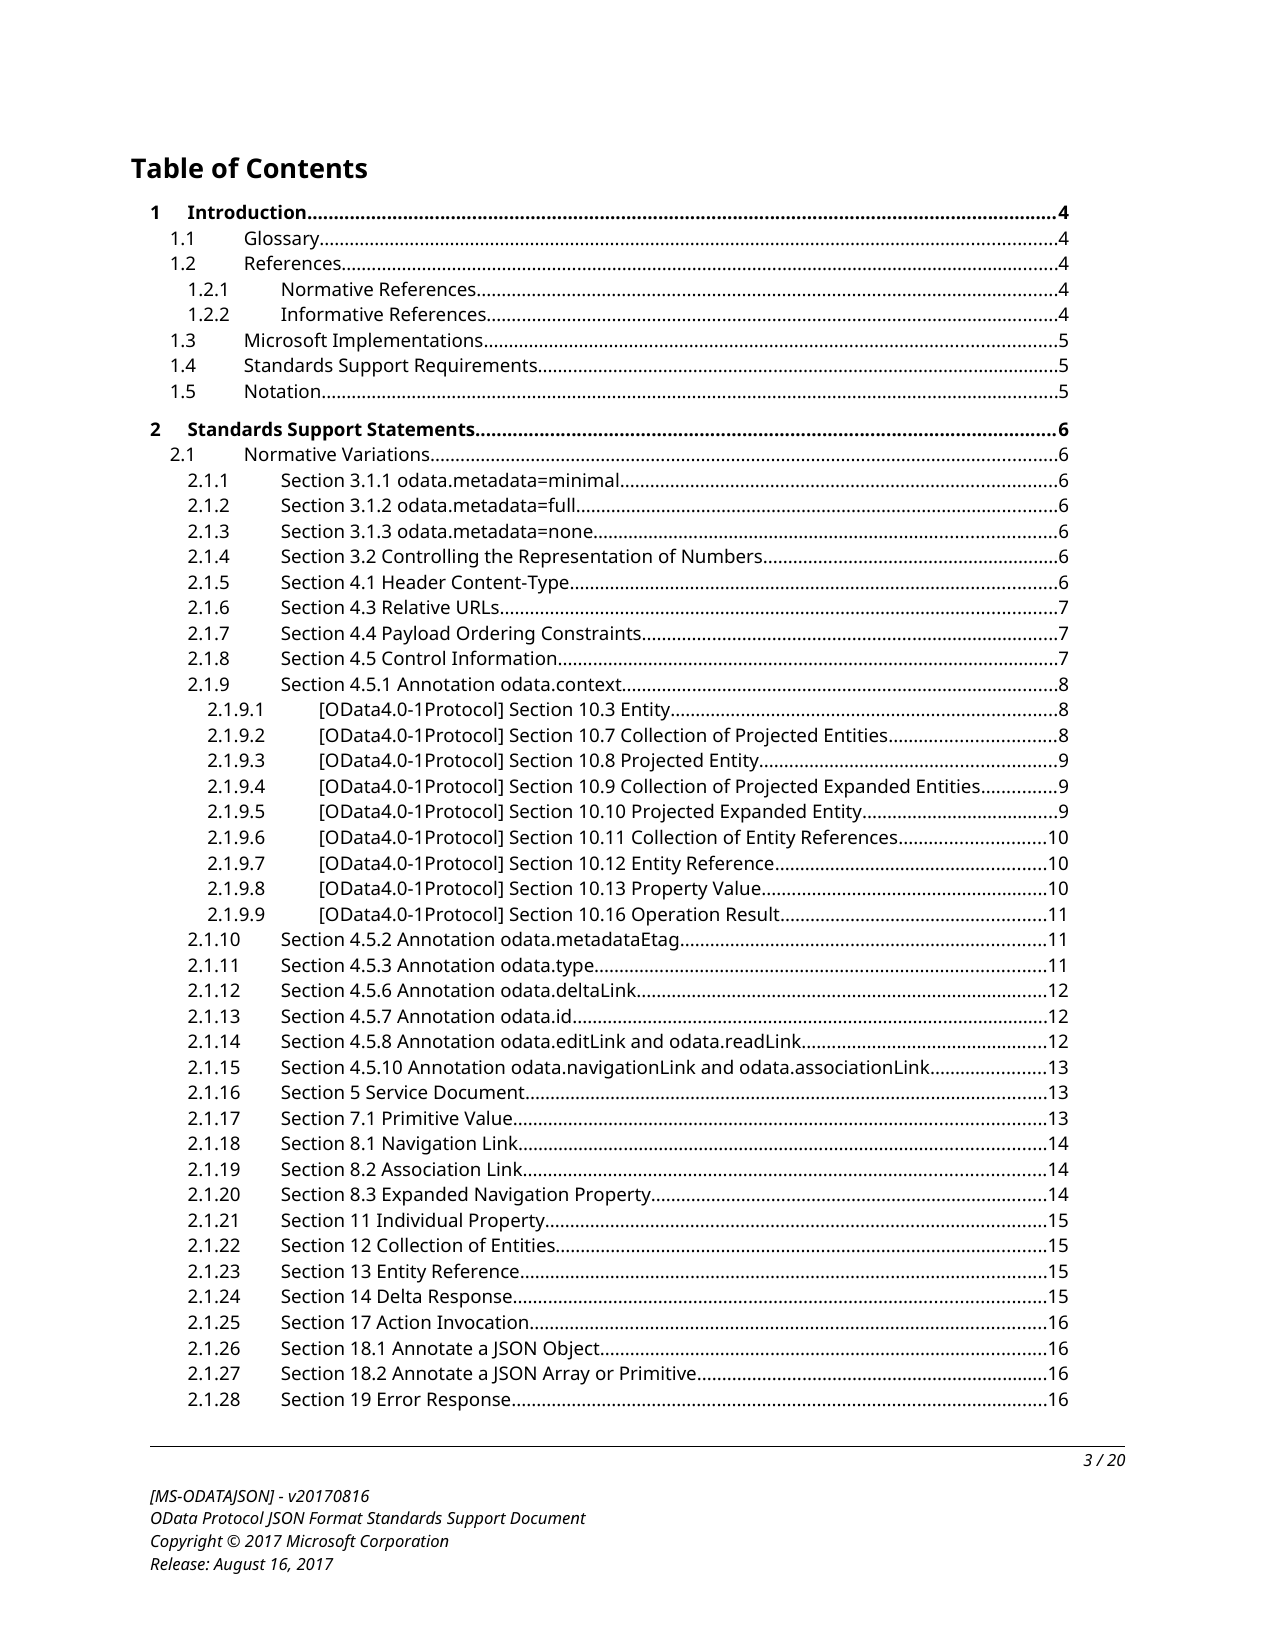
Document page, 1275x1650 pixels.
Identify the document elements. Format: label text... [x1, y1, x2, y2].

text 2.1.6 Section 4.3 Relative URLs 7 [187, 595, 1078, 620]
text 2.1.2 Section 3.1.2 odata.metadata=full 6 [187, 493, 1078, 518]
text 2.1.1 Section 3.1.1 odata.metadata=minimal 6 [187, 467, 1078, 493]
text 1.5 Notation 5 [169, 378, 1078, 403]
text 2.1.12 Section 4.5.6 Annotation odata.deltaLink 12 [187, 977, 1078, 1003]
text 2.1.4 Section 3.2 Controlling the Representation of Numbers 6 [187, 544, 1078, 569]
text 1.2.2 Informative References 4 [187, 301, 1078, 327]
text 2.1.9.1 [OData4.0-1Protocol] Section 10.3 Entity 8 [207, 697, 1078, 722]
text 1.3 Microsoft Implementations 5 [169, 327, 1078, 352]
text 2.1.15 Section 4.5.10 Annotation odata.navigationLink and odata.associationLink 13 [187, 1054, 1078, 1079]
text 2.1.26 Section 18.1 Annotate a JSON Object 16 [187, 1335, 1078, 1360]
text 2.1 Normative Variations 6 [169, 442, 1078, 467]
text 2.1.13 Section 4.5.7 Annotation odata.id 12 [187, 1003, 1078, 1028]
text 2.1.23 Section 13 Entity Reference 15 [187, 1258, 1078, 1284]
text 2.1.10 Section 4.5.2 Annotation odata.metadataEtag 11 [187, 926, 1078, 952]
text 2.1.20 Section 8.3 Expanded Navigation Property 14 [187, 1182, 1078, 1207]
text 2.1.9.5 [OData4.0-1Protocol] Section 10.10 Projected Expanded Entity 9 [207, 799, 1078, 824]
text 1.2.1 Normative References 4 [187, 276, 1078, 301]
text 2.1.11 Section 4.5.3 Annotation odata.type 11 [187, 952, 1078, 977]
text 1.4 Standards Support Requirements 5 [169, 352, 1078, 378]
text 2 Standards Support Statements 6 [150, 416, 1078, 442]
text 2.1.25 Section 17 Action Invocation 16 [187, 1309, 1078, 1335]
text 2.1.9.9 [OData4.0-1Protocol] Section 10.16 Operation Result 11 [207, 901, 1078, 926]
text 2.1.14 Section 4.5.8 Annotation odata.editLink and odata.readLink 12 [187, 1028, 1078, 1054]
text 2.1.9.6 [OData4.0-1Protocol] Section 10.11 Collection of Entity References 10 [207, 824, 1078, 850]
text 1.1 Glossary 4 [169, 225, 1078, 250]
text 2.1.16 Section 5 Service Document 13 [187, 1079, 1078, 1105]
text 2.1.9.7 [OData4.0-1Protocol] Section 10.12 Entity Reference 10 [207, 850, 1078, 875]
text 2.1.7 Section 4.4 Payload Ordering Constraints 7 [187, 620, 1078, 646]
text 2.1.22 Section 12 Collection of Entities 15 [187, 1233, 1078, 1258]
text 2.1.27 Section 18.2 Annotate a JSON Array or Primitive 16 [187, 1360, 1078, 1386]
text 2.1.3 Section 3.1.3 odata.metadata=none 6 [187, 518, 1078, 544]
text 2.1.24 Section 14 Delta Response 15 [187, 1284, 1078, 1309]
text 2.1.5 Section 4.1 Header Content-Type 6 [187, 569, 1078, 595]
text 2.1.21 Section 11 Individual Property 15 [187, 1207, 1078, 1233]
text 2.1.9.8 [OData4.0-1Protocol] Section 10.13 Property Value 10 [207, 875, 1078, 901]
text 2.1.19 Section 8.2 Association Link 14 [187, 1156, 1078, 1182]
text 2.1.9.2 [OData4.0-1Protocol] Section 10.7 Collection of Projected Entities 8 [207, 722, 1078, 748]
text 2.1.17 Section 7.1 Primitive Value 13 [187, 1105, 1078, 1131]
text 2.1.8 Section 4.5 Control Information 7 [187, 646, 1078, 671]
text 2.1.9.4 [OData4.0-1Protocol] Section 10.9 Collection of Projected Expanded Entities 9 [207, 773, 1078, 799]
text 1.2 References 4 [169, 250, 1078, 276]
text 2.1.9.3 [OData4.0-1Protocol] Section 10.8 Projected Entity 9 [207, 748, 1078, 773]
subtitle Table of Contents [131, 150, 1125, 187]
text 2.1.9 Section 4.5.1 Annotation odata.context 8 [187, 671, 1078, 697]
text 2.1.28 Section 19 Error Response 16 [187, 1386, 1078, 1411]
text 2.1.18 Section 8.1 Navigation Link 14 [187, 1131, 1078, 1156]
text 1 Introduction 4 [150, 199, 1078, 225]
